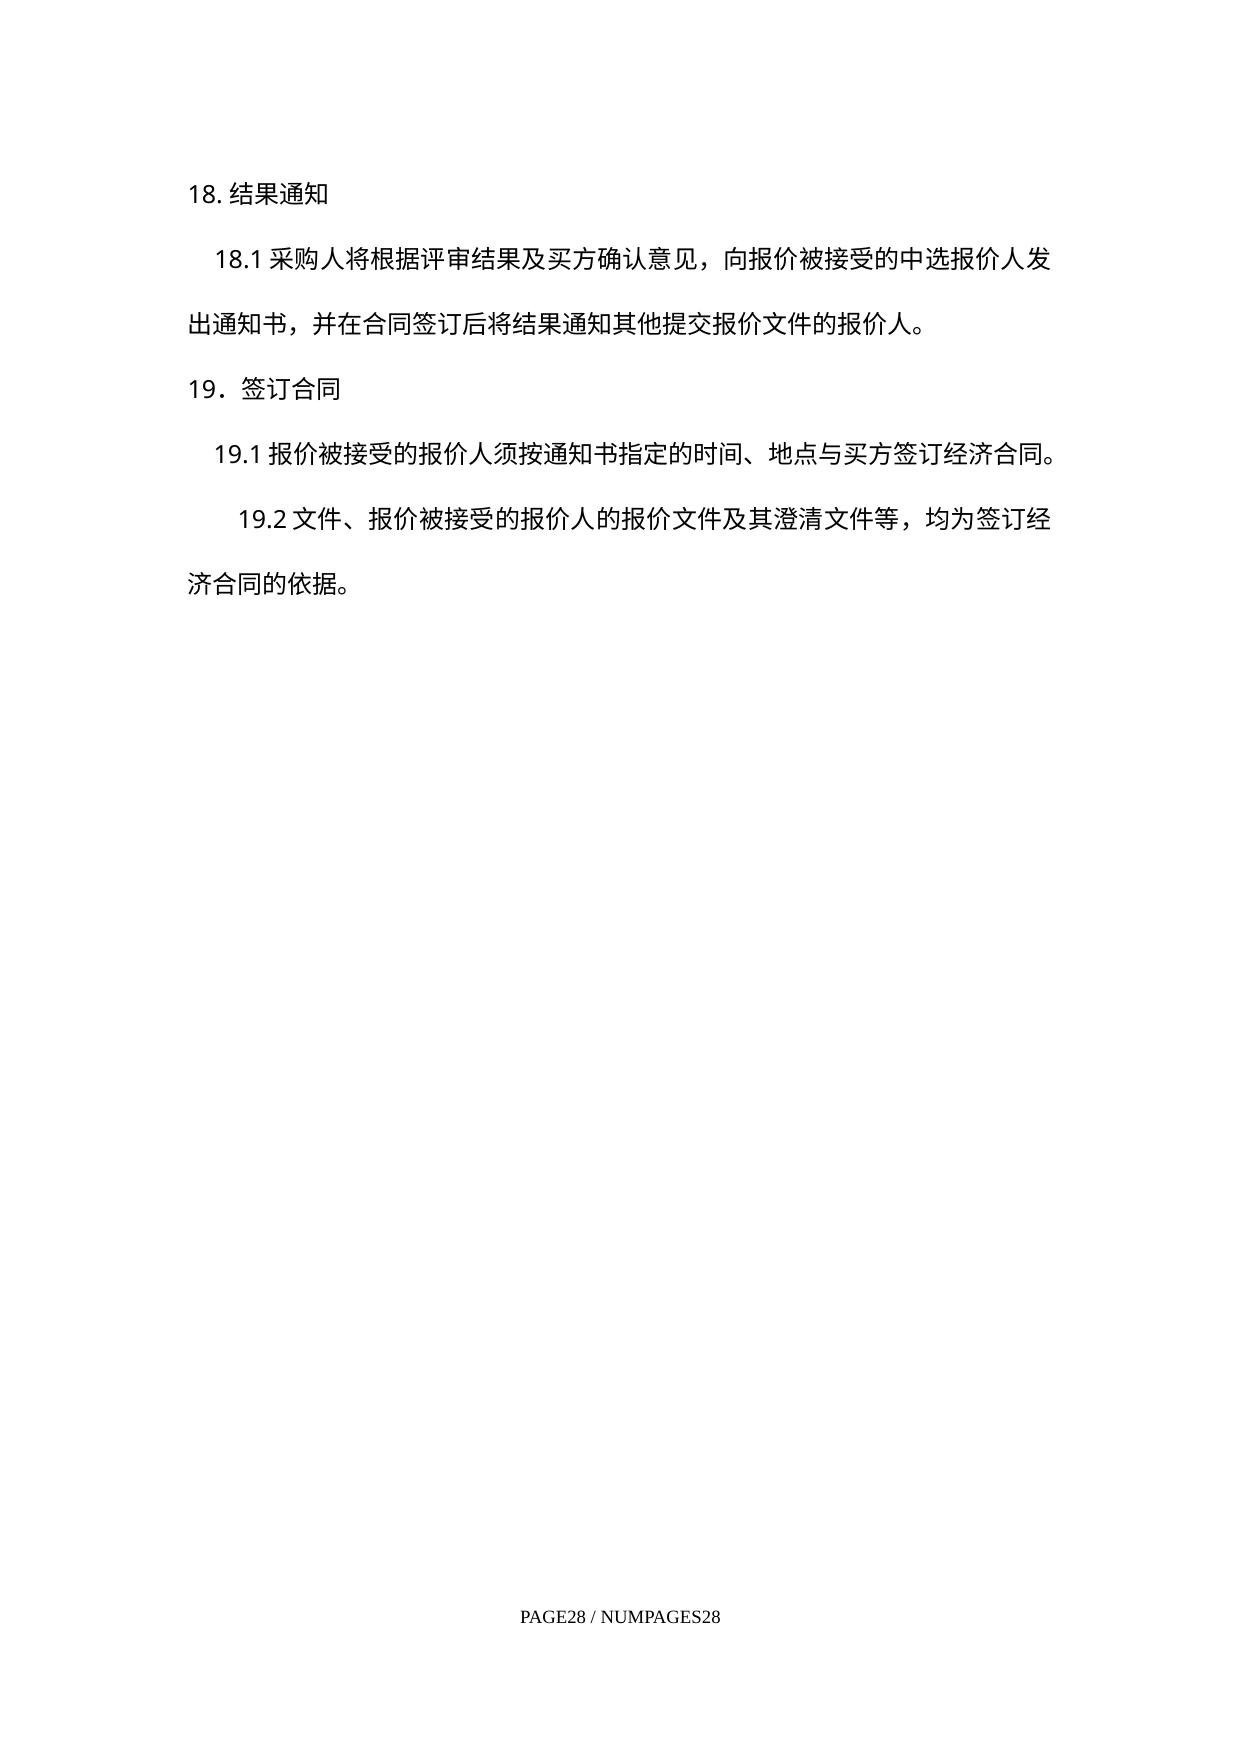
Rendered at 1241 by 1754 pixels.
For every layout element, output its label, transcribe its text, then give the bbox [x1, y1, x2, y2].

text 19.2文件、报价被接受的报价人的报价文件及其澄清文件等，均为签订经济合同的依据。 [187, 485, 1053, 615]
text 18. 结果通知 [187, 160, 1053, 225]
text 18.1采购人将根据评审结果及买方确认意见，向报价被接受的中选报价人发出通知书，并在合同签订后将结果通知其他提交报价文件的报价人。 [187, 225, 1053, 355]
text 19.1报价被接受的报价人须按通知书指定的时间、地点与买方签订经济合同。 [187, 420, 1053, 485]
text 19．签订合同 [187, 355, 1053, 420]
